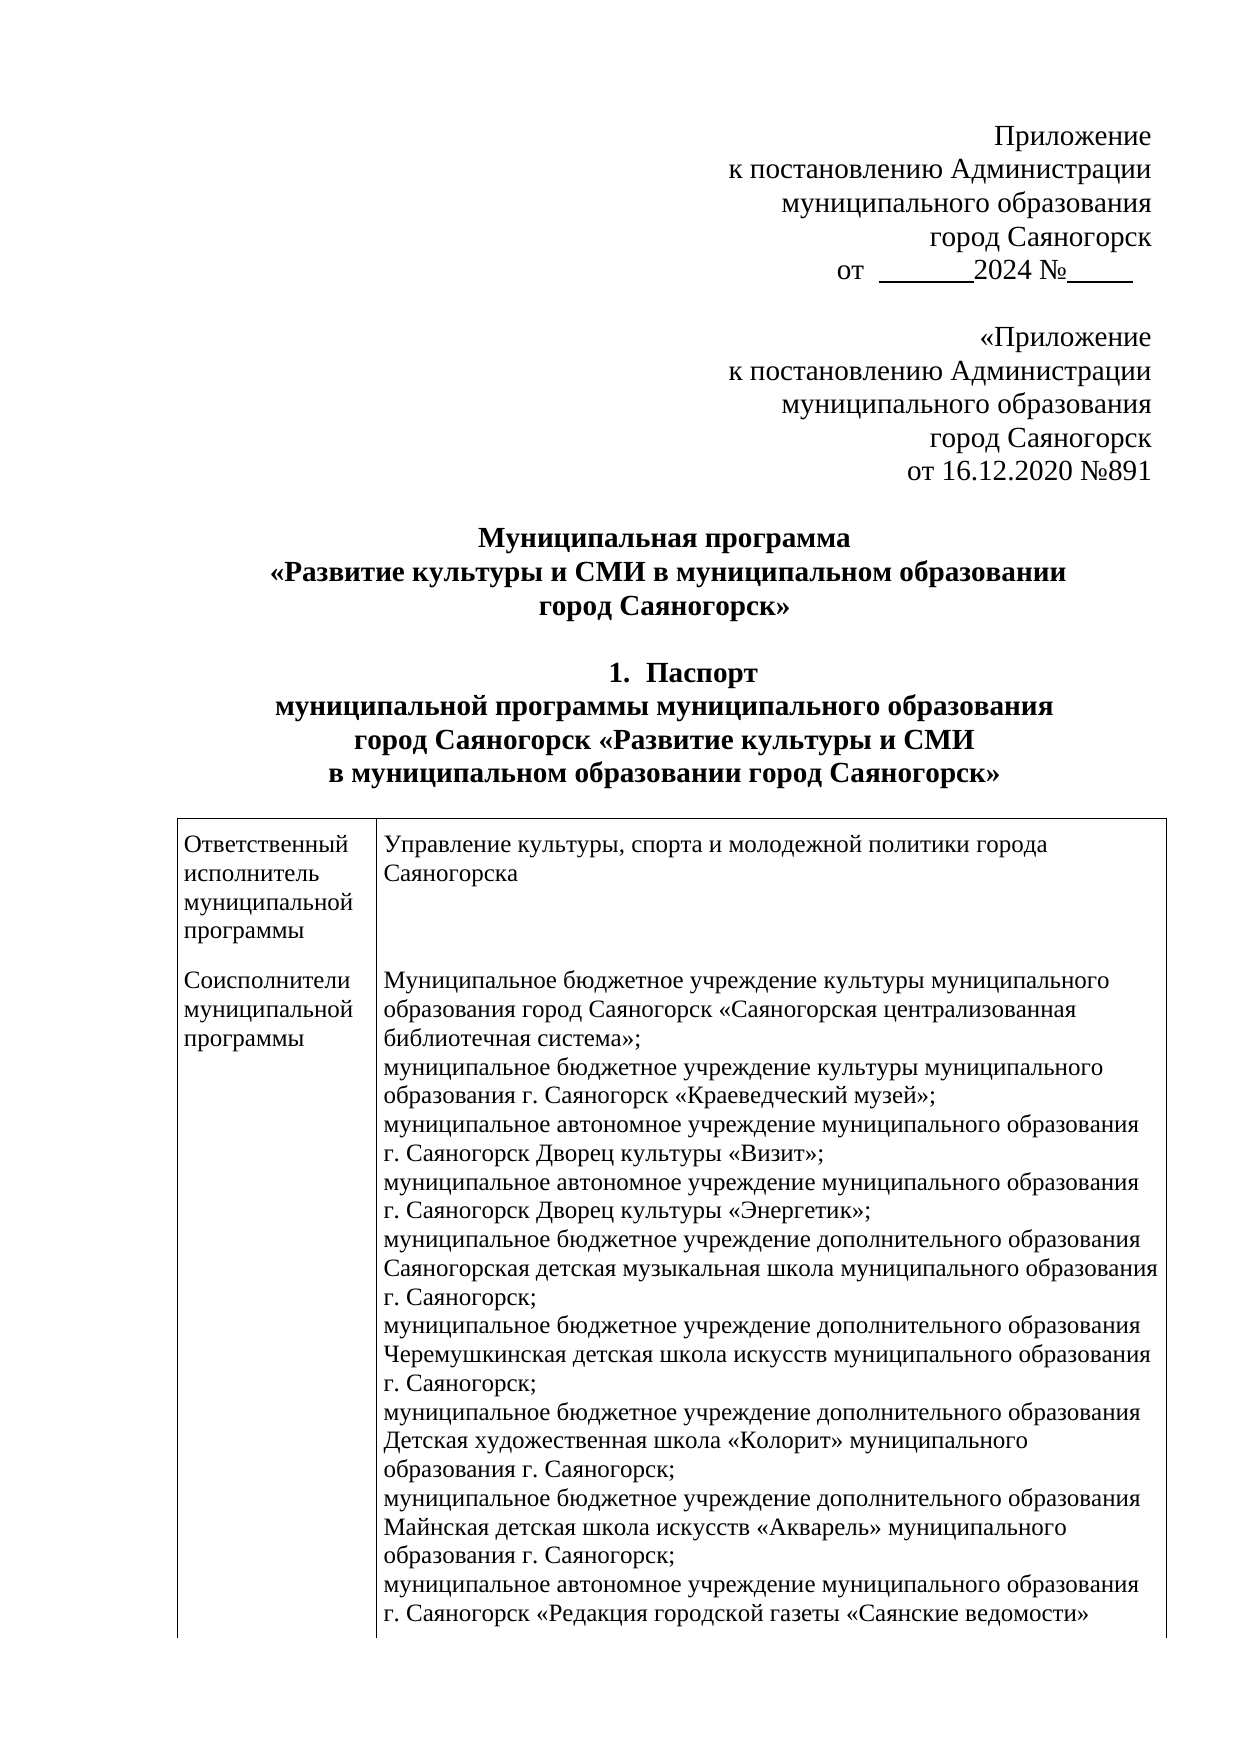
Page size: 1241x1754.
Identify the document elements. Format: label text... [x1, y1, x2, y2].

text город Саяногорск [177, 219, 1152, 252]
title город Саяногорск «Развитие культуры и СМИ [177, 722, 1152, 755]
table_cell Соисполнители муниципальной программы [178, 955, 376, 1637]
text от 2024 № г [177, 252, 1152, 286]
text к постановлению Администрации [177, 353, 1152, 386]
text к постановлению Администрации [177, 152, 1152, 185]
text муниципального образования [177, 185, 1152, 219]
table_header Ответственный исполнитель муниципальной программы [178, 819, 376, 955]
table_cell Муниципальное бюджетное учреждение культуры муниципального образования город Саяногорск «Саяногорская централизованная библиотечная система»; муниципальное бюджетное учреждение культуры муниципального образования г. Саяногорск «Краеведческий музей»; муниципальное автономное учреждение муниципального образования г. Саяногорск Дворец культуры «Визит»; муниципальное автономное учреждение муниципального образования г. Саяногорск Дворец культуры «Энергетик»; муниципальное бюджетное учреждение дополнительного образования Саяногорская детская музыкальная школа муниципального образования г. Саяногорск; муниципальное бюджетное учреждение дополнительного образования Черемушкинская детская школа искусств муниципального образования г. Саяногорск; муниципальное бюджетное учреждение дополнительного образования Детская художественная школа «Колорит» муниципального образования г. Саяногорск; муниципальное бюджетное учреждение дополнительного образования Майнская детская школа искусств «Акварель» муниципального образования г. Саяногорск; муниципальное автономное учреждение муниципального образования г. Саяногорск «Редакция городской газеты «Саянские ведомости» [377, 955, 1166, 1637]
title Паспорт [215, 655, 1152, 688]
title Муниципальная программа [177, 521, 1152, 554]
text «Приложение [177, 319, 1152, 353]
title муниципальной программы муниципального образования [177, 688, 1152, 722]
title город Саяногорск» [177, 588, 1152, 621]
title в муниципальном образовании город Саяногорск» [177, 755, 1152, 789]
text Приложение [177, 118, 1152, 152]
text город Саяногорск [177, 420, 1152, 453]
text от 16.12.2020 №891 [177, 453, 1152, 487]
text муниципального образования [177, 386, 1152, 420]
table_header Управление культуры, спорта и молодежной политики города Саяногорска [377, 819, 1166, 955]
title «Развитие культуры и СМИ в муниципальном образовании [177, 554, 1152, 588]
